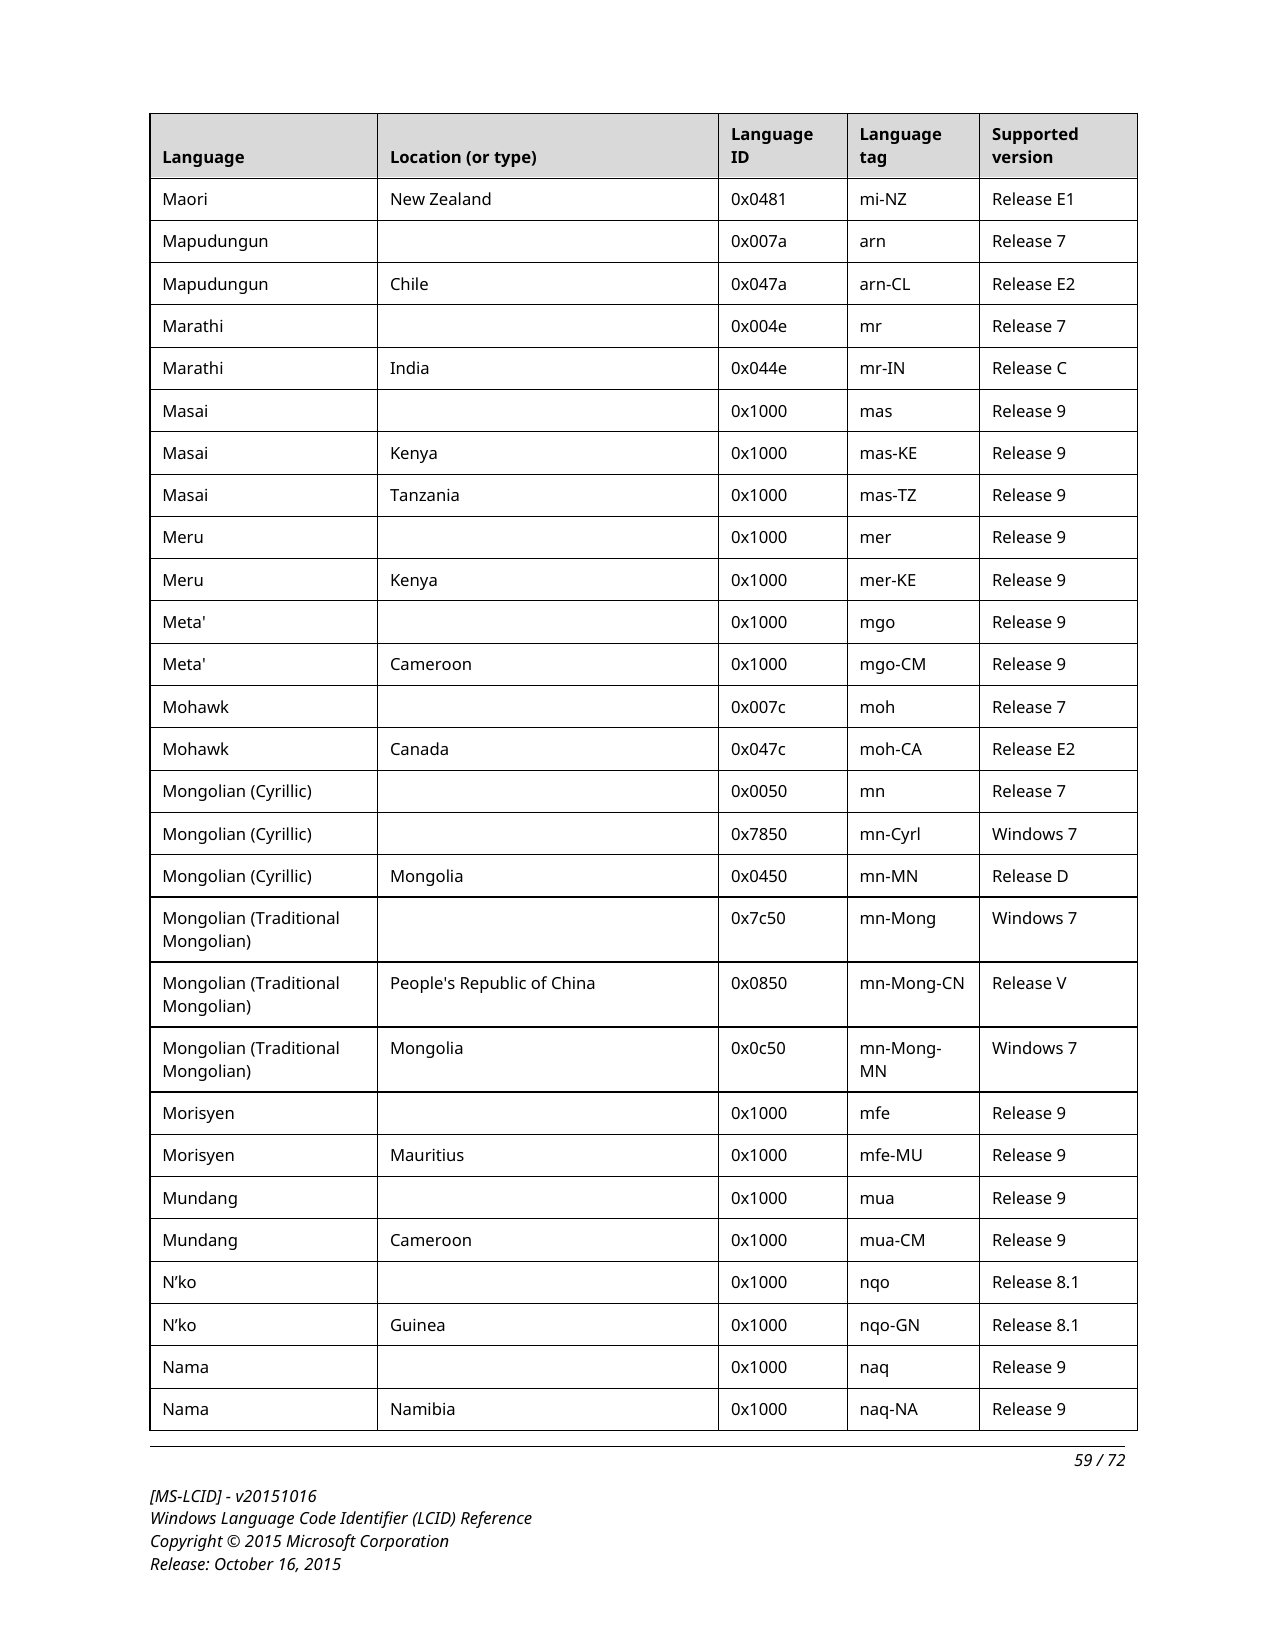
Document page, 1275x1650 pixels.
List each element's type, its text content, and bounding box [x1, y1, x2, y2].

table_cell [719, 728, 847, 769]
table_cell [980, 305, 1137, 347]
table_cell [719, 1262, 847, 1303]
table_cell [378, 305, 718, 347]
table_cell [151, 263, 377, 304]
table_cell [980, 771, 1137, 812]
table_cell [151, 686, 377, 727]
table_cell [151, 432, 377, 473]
table_header Language [151, 114, 377, 177]
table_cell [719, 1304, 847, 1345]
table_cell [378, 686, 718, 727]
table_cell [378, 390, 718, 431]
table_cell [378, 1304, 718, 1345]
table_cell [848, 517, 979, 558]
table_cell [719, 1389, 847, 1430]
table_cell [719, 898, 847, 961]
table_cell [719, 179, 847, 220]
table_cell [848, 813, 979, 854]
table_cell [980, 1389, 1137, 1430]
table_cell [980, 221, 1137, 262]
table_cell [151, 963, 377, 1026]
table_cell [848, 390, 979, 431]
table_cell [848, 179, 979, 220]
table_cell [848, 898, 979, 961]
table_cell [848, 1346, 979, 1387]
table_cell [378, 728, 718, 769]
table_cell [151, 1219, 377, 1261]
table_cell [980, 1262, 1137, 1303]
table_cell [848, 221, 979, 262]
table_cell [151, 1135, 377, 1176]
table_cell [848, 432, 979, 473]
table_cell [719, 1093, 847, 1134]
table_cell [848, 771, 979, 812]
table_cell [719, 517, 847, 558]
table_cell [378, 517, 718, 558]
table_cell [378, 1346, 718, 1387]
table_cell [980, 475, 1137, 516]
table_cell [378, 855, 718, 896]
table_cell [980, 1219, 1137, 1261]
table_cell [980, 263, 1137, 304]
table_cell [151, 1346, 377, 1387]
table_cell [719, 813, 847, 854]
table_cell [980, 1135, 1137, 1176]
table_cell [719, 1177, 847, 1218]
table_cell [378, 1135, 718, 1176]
table_header Supported version [980, 114, 1137, 177]
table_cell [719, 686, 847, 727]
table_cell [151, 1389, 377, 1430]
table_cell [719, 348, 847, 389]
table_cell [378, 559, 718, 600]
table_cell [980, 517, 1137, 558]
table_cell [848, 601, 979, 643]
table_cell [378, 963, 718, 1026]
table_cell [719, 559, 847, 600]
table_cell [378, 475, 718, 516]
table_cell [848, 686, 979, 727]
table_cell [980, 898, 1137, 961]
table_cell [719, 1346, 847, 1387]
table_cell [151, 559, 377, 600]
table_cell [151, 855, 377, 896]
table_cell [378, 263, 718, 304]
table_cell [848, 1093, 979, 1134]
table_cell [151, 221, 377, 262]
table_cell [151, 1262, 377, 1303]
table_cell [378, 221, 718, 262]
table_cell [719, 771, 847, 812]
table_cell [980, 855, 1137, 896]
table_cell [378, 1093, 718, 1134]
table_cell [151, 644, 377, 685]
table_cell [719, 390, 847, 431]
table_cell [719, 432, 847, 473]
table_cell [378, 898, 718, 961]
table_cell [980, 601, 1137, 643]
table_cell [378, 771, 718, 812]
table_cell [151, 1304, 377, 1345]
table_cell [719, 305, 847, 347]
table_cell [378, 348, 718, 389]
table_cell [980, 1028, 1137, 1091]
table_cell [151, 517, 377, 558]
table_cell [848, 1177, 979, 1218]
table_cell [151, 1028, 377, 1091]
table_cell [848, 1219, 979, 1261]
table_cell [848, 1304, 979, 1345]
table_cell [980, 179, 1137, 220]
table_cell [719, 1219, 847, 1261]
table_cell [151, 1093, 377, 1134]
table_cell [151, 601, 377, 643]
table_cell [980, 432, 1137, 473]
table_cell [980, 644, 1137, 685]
table_header Location (or type) [378, 114, 718, 177]
table_header Language ID [719, 114, 847, 177]
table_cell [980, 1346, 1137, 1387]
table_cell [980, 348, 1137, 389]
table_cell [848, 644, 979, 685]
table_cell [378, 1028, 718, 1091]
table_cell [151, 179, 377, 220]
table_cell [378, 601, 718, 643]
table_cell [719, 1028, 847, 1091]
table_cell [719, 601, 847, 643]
table_header Language tag [848, 114, 979, 177]
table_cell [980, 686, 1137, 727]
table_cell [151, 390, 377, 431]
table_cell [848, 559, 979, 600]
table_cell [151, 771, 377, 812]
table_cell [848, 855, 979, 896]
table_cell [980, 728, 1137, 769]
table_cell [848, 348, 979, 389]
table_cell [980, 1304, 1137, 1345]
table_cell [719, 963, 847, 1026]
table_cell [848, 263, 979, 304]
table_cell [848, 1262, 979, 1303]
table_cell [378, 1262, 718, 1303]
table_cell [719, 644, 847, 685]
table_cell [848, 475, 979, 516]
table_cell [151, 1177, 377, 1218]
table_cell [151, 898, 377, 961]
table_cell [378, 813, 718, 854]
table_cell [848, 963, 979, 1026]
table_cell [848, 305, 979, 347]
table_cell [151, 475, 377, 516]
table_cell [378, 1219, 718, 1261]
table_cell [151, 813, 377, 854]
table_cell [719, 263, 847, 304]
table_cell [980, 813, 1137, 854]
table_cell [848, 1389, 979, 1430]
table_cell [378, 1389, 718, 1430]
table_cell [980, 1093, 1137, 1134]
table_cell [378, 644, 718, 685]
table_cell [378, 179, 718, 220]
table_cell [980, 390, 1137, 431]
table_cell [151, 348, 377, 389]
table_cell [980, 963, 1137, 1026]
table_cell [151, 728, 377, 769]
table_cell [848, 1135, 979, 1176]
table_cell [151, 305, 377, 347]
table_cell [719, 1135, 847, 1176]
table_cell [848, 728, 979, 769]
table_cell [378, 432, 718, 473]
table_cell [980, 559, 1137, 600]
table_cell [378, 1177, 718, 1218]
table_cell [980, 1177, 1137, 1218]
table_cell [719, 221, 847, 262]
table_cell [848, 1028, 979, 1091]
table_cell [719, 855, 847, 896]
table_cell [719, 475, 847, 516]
